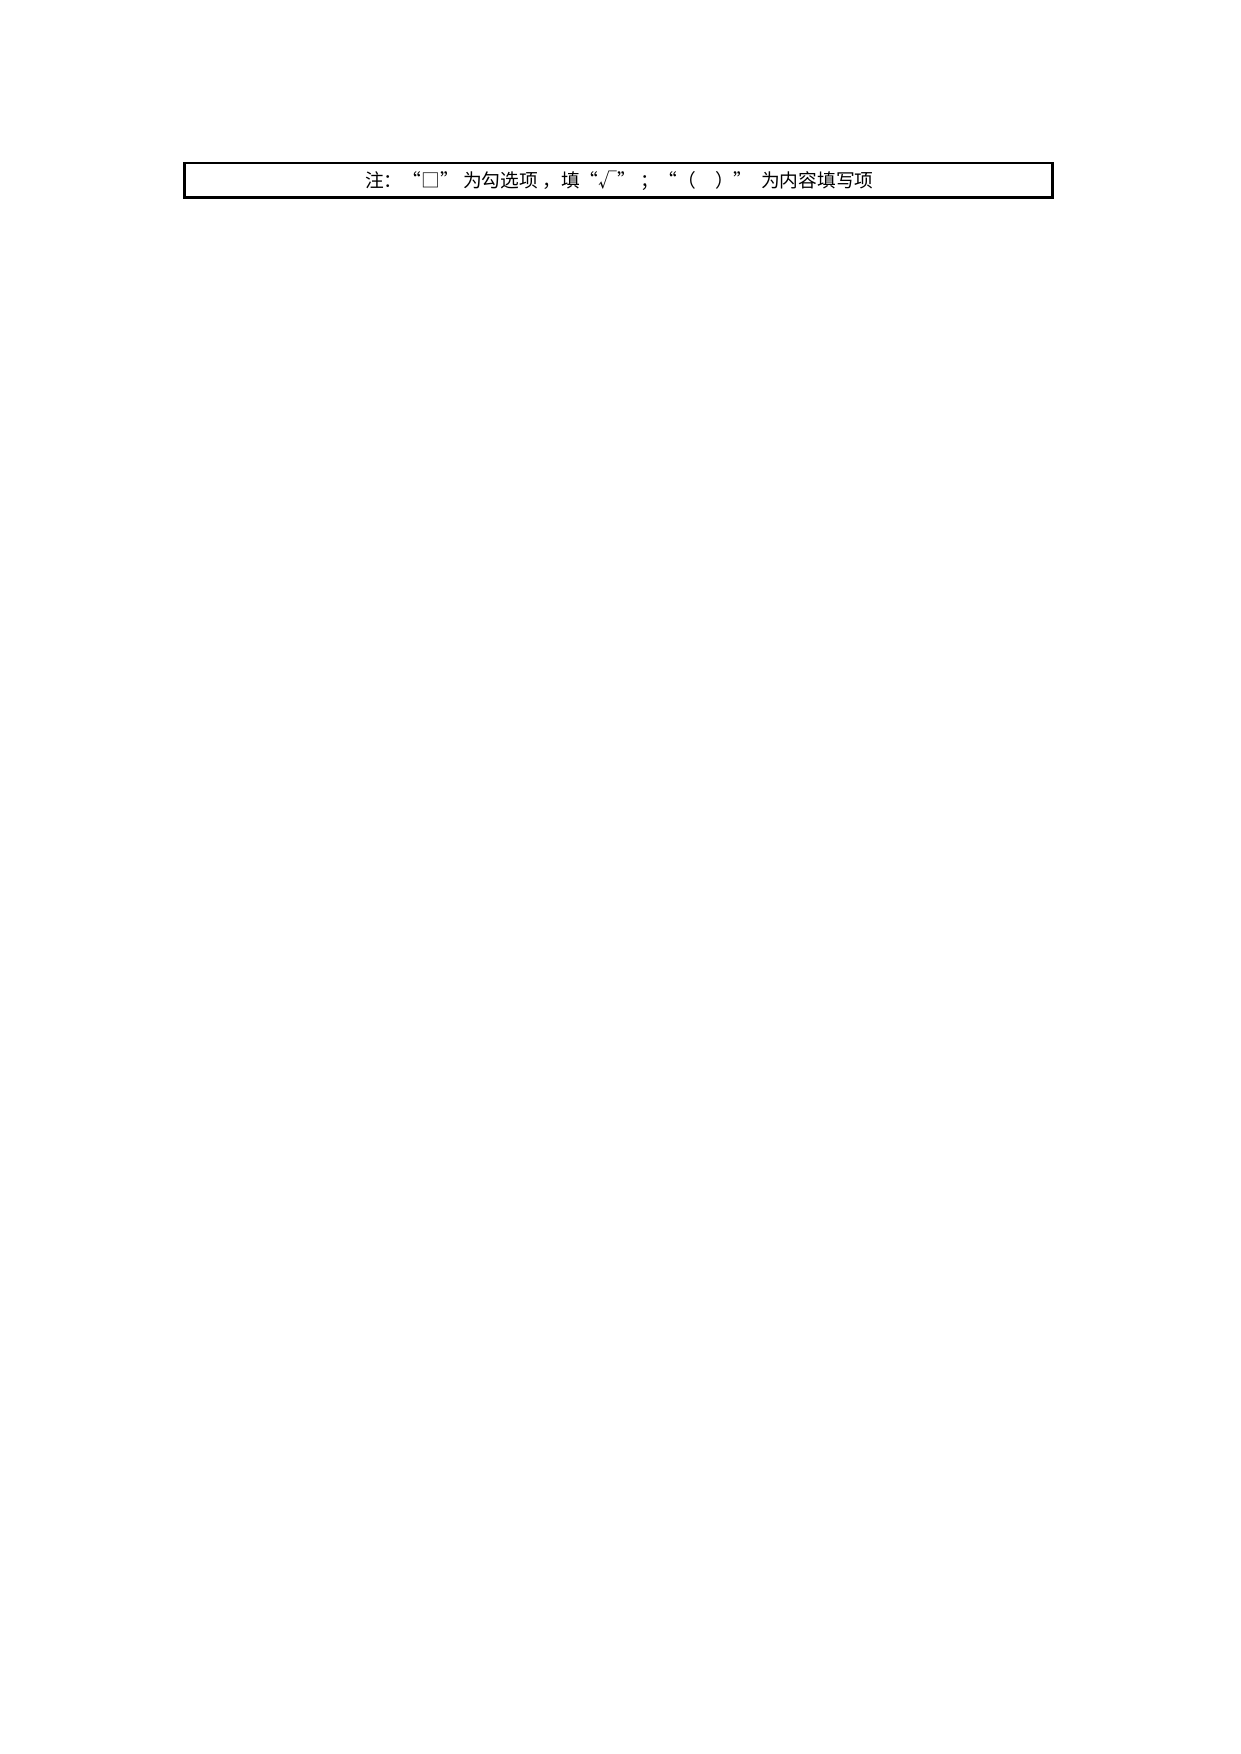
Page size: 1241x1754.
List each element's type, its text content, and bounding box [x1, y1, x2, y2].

table_cell 注：“□” 为勾选项 ，填“√” ；“（ ）” 为内容填写项 [186, 164, 1051, 196]
